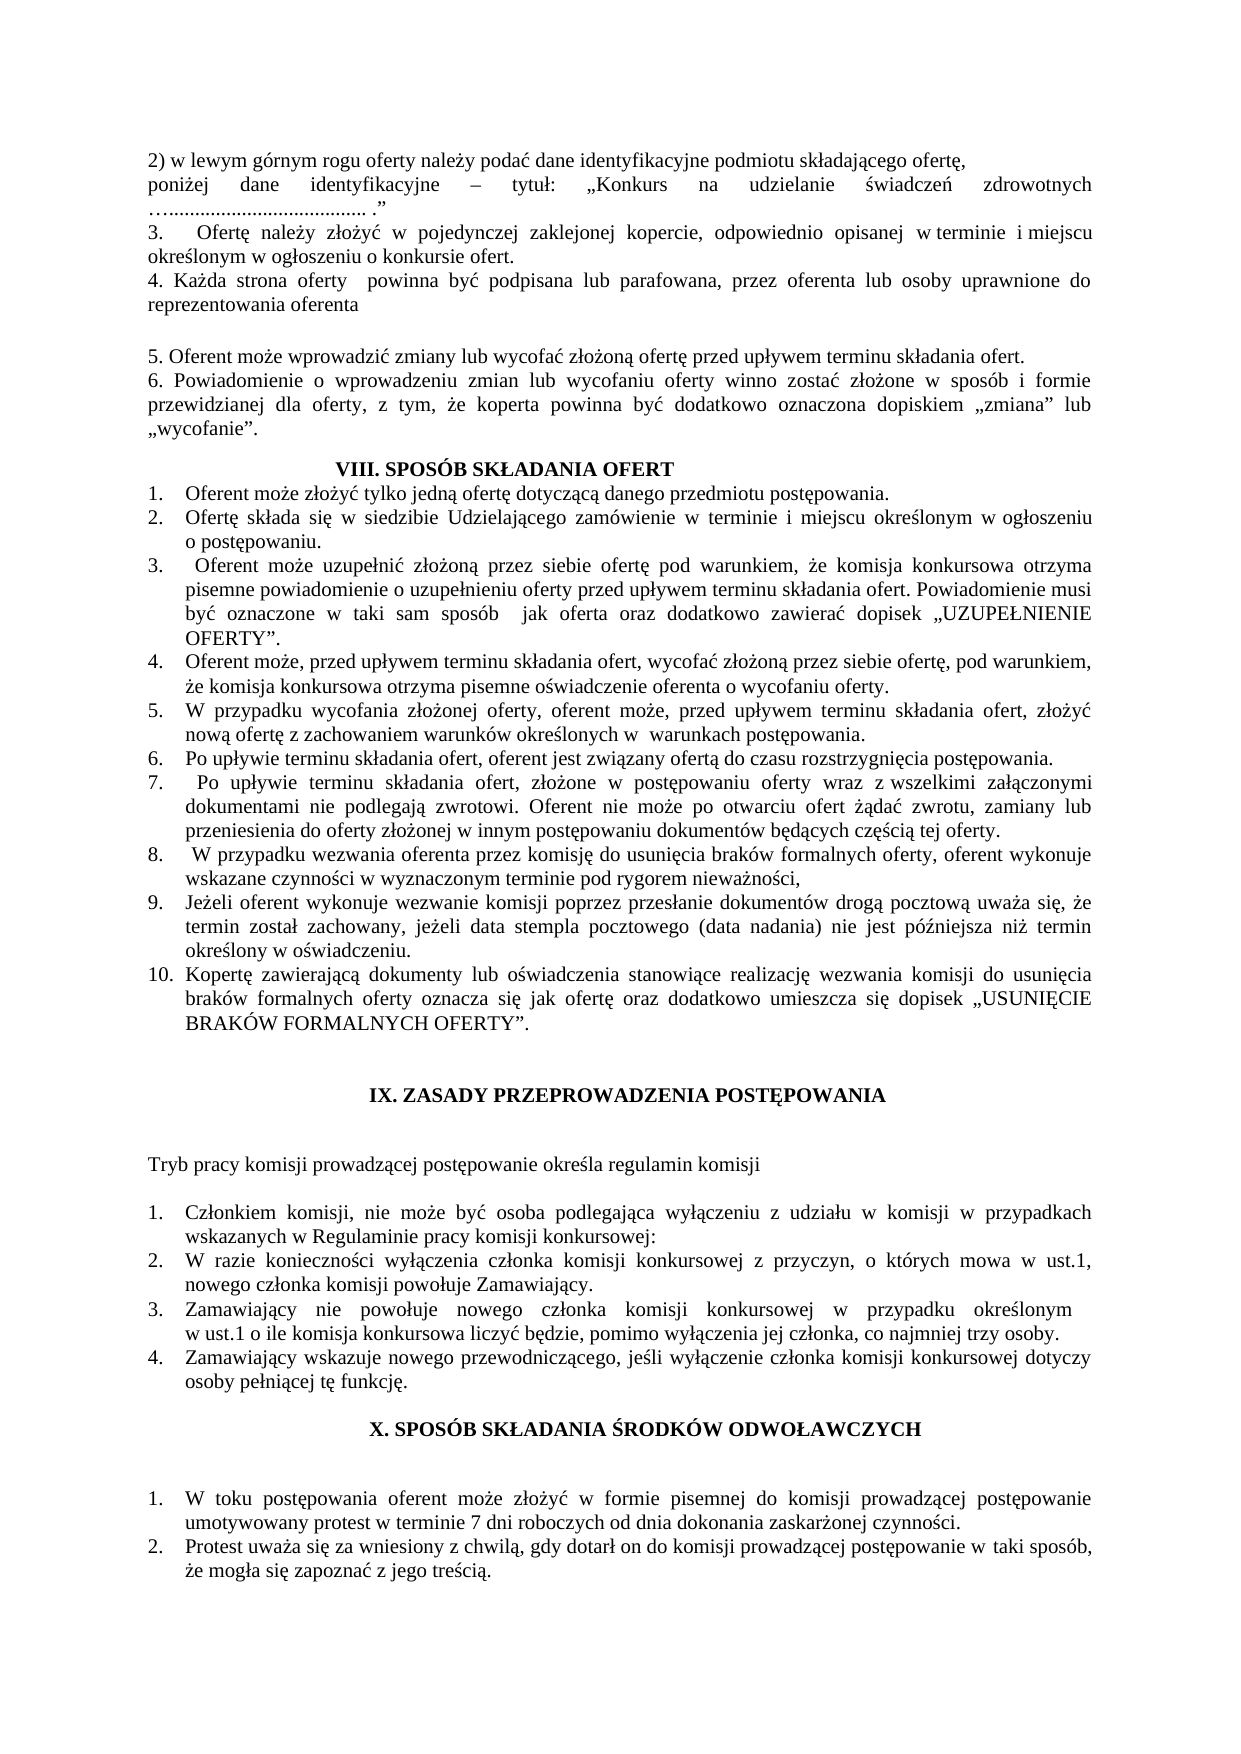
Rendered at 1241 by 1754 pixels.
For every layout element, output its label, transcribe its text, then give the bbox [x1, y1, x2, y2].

list Kopertę zawierającą dokumenty lub oświadczenia stanowiące realizację wezwania komisji do usunięcia braków formalnych oferty oznacza się jak ofertę oraz dodatkowo umieszcza się dopisek „USUNIĘCIE BRAKÓW FORMALNYCH OFERTY”. [148, 962, 1093, 1034]
text Tryb pracy komisji prowadzącej postępowanie określa regulamin komisji [148, 1152, 1093, 1176]
text X. SPOSÓB SKŁADANIA ŚRODKÓW ODWOŁAWCZYCH [148, 1417, 1093, 1441]
text 4. Każda strona oferty powinna być podpisana lub parafowana, przez oferenta lub osoby uprawnione do reprezentowania oferenta [148, 268, 1093, 316]
text 2) w lewym górnym rogu oferty należy podać dane identyfikacyjne podmiotu składającego ofertę, [148, 148, 1093, 172]
list Oferent może uzupełnić złożoną przez siebie ofertę pod warunkiem, że komisja konkursowa otrzyma pisemne powiadomienie o uzupełnieniu oferty przed upływem terminu składania ofert. Powiadomienie musi być oznaczone w taki sam sposób jak oferta oraz dodatkowo zawierać dopisek „UZUPEŁNIENIE OFERTY”. [148, 553, 1093, 649]
list Po upływie terminu składania ofert, oferent jest związany ofertą do czasu rozstrzygnięcia postępowania. [148, 746, 1093, 770]
list W przypadku wycofania złożonej oferty, oferent może, przed upływem terminu składania ofert, złożyć nową ofertę z zachowaniem warunków określonych w warunkach postępowania. [148, 698, 1093, 746]
list Oferent może, przed upływem terminu składania ofert, wycofać złożoną przez siebie ofertę, pod warunkiem, że komisja konkursowa otrzyma pisemne oświadczenie oferenta o wycofaniu oferty. [148, 649, 1093, 698]
text poniżej dane identyfikacyjne – tytuł: „Konkurs na udzielanie świadczeń zdrowotnych …...................................... .” [148, 172, 1093, 220]
list Protest uważa się za wniesiony z chwilą, gdy dotarł on do komisji prowadzącej postępowanie w taki sposób, że mogła się zapoznać z jego treścią. [148, 1534, 1093, 1582]
text 5. Oferent może wprowadzić zmiany lub wycofać złożoną ofertę przed upływem terminu składania ofert. [148, 344, 1093, 368]
list Ofertę składa się w siedzibie Udzielającego zamówienie w terminie i miejscu określonym w ogłoszeniu o postępowaniu. [148, 505, 1093, 553]
list Zamawiający wskazuje nowego przewodniczącego, jeśli wyłączenie członka komisji konkursowej dotyczy osoby pełniącej tę funkcję. [148, 1344, 1093, 1393]
list Oferent może złożyć tylko jedną ofertę dotyczącą danego przedmiotu postępowania. [148, 481, 1093, 505]
text IX. ZASADY PRZEPROWADZENIA POSTĘPOWANIA [148, 1083, 1093, 1107]
text 6. Powiadomienie o wprowadzeniu zmian lub wycofaniu oferty winno zostać złożone w sposób i formie przewidzianej dla oferty, z tym, że koperta powinna być dodatkowo oznaczona dopiskiem „zmiana” lub „wycofanie”. [148, 368, 1093, 440]
text VIII. SPOSÓB SKŁADANIA OFERT [148, 457, 1093, 481]
list Członkiem komisji, nie może być osoba podlegająca wyłączeniu z udziału w komisji w przypadkach wskazanych w Regulaminie pracy komisji konkursowej: [148, 1200, 1093, 1248]
list W przypadku wezwania oferenta przez komisję do usunięcia braków formalnych oferty, oferent wykonuje wskazane czynności w wyznaczonym terminie pod rygorem nieważności, [148, 842, 1093, 890]
list Jeżeli oferent wykonuje wezwanie komisji poprzez przesłanie dokumentów drogą pocztową uważa się, że termin został zachowany, jeżeli data stempla pocztowego (data nadania) nie jest późniejsza niż termin określony w oświadczeniu. [148, 890, 1093, 962]
list W toku postępowania oferent może złożyć w formie pisemnej do komisji prowadzącej postępowanie umotywowany protest w terminie 7 dni roboczych od dnia dokonania zaskarżonej czynności. [148, 1486, 1093, 1534]
list W razie konieczności wyłączenia członka komisji konkursowej z przyczyn, o których mowa w ust.1, nowego członka komisji powołuje Zamawiający. [148, 1248, 1093, 1296]
text 3. Ofertę należy złożyć w pojedynczej zaklejonej kopercie, odpowiednio opisanej w terminie i miejscu określonym w ogłoszeniu o konkursie ofert. [148, 220, 1093, 268]
list Po upływie terminu składania ofert, złożone w postępowaniu oferty wraz z wszelkimi załączonymi dokumentami nie podlegają zwrotowi. Oferent nie może po otwarciu ofert żądać zwrotu, zamiany lub przeniesienia do oferty złożonej w innym postępowaniu dokumentów będących częścią tej oferty. [148, 770, 1093, 842]
list Zamawiający nie powołuje nowego członka komisji konkursowej w przypadku określonym w ust.1 o ile komisja konkursowa liczyć będzie, pomimo wyłączenia jej członka, co najmniej trzy osoby. [148, 1296, 1093, 1344]
